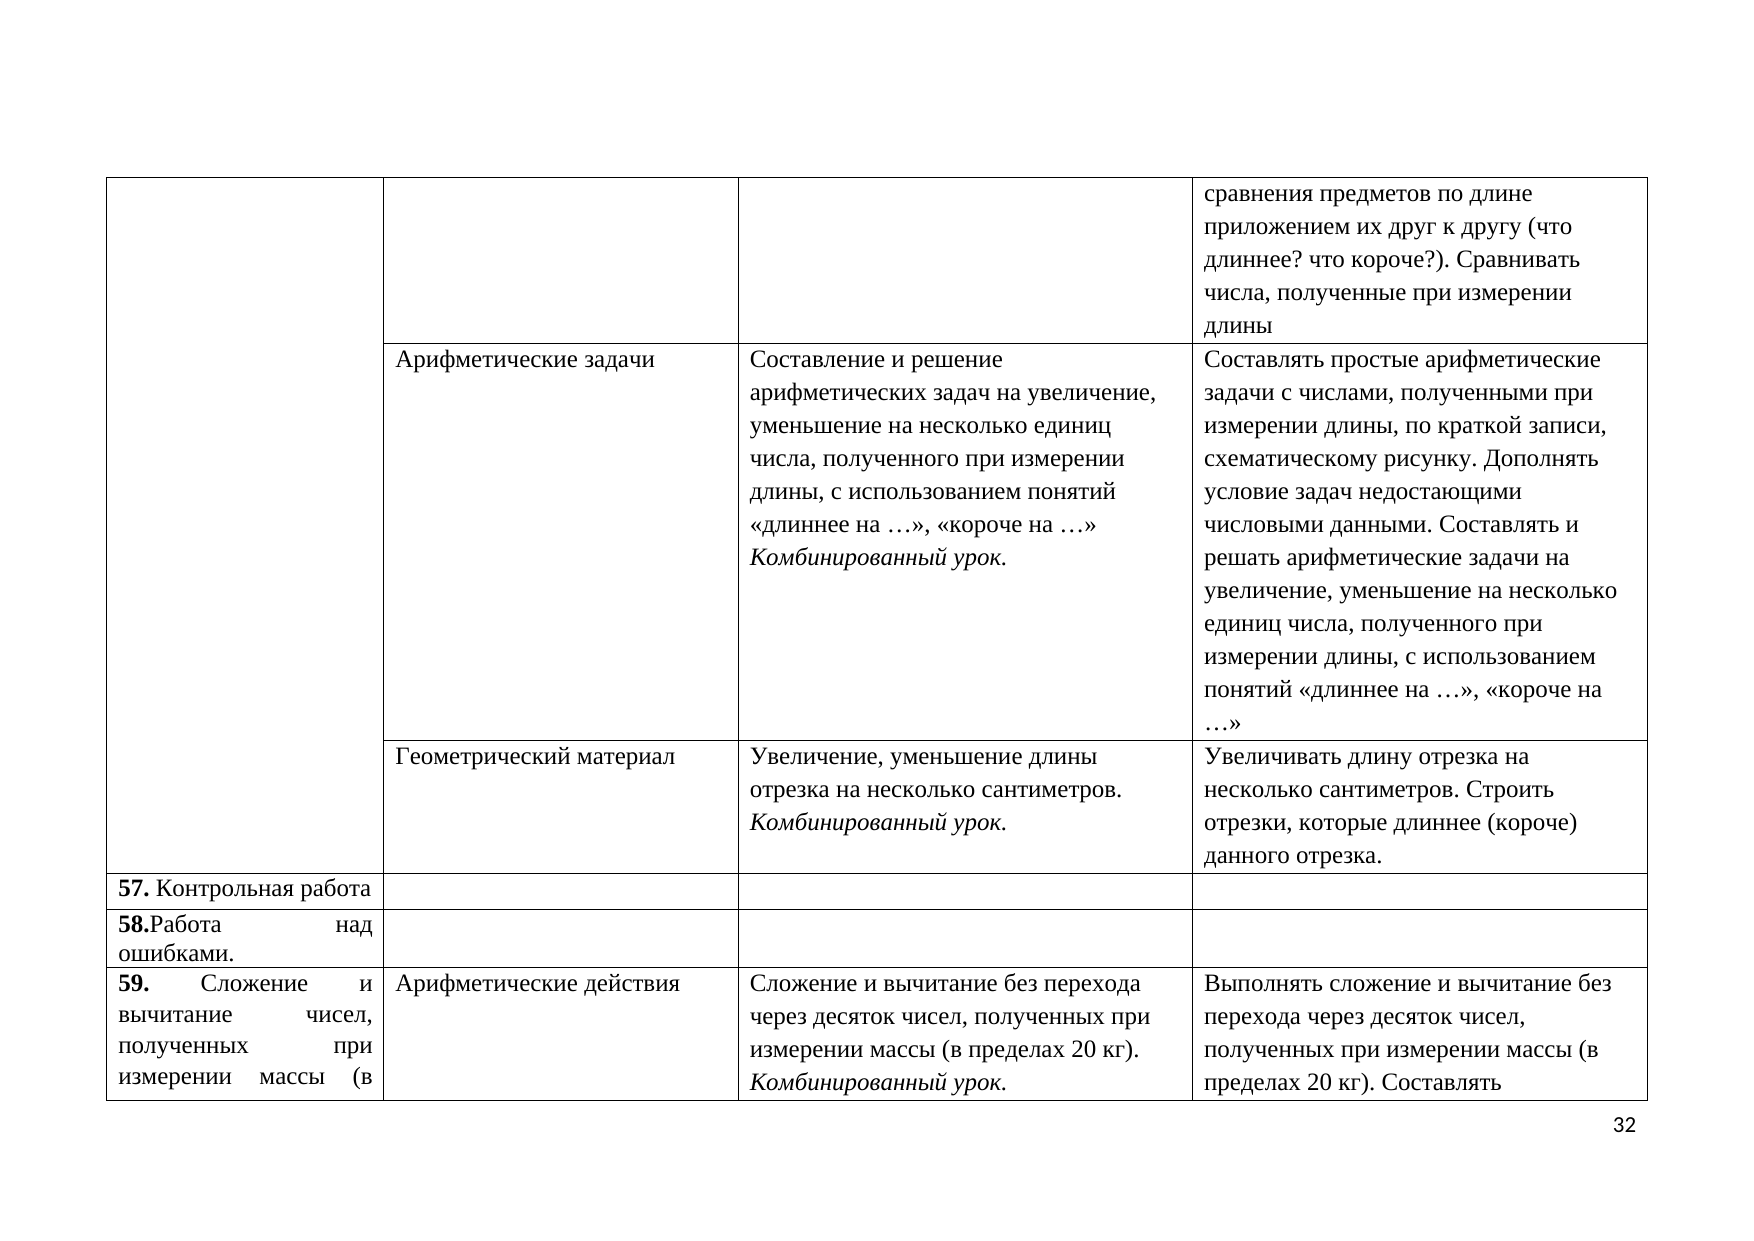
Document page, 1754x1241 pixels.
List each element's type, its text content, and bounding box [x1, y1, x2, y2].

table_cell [107, 968, 383, 1100]
table_cell [739, 874, 1192, 908]
table_cell [1193, 910, 1647, 967]
table_cell Увеличение, уменьшение длины отрезка на несколько сантиметров. Комбинированный урок. [739, 741, 1192, 872]
table_cell 57. Контрольная работа [107, 874, 383, 908]
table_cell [739, 968, 1192, 1100]
table_cell Арифметические задачи [384, 344, 738, 740]
table_cell Составлять простые арифметические задачи с числами, полученными при измерении длины, по краткой записи, схематическому рисунку. Дополнять условие задач недостающими числовыми данными. Составлять и решать арифметические задачи на увеличение, уменьшение на несколько единиц числа, полученного при измерении длины, с использованием понятий «длиннее на …», «короче на …» [1193, 344, 1647, 740]
table_cell 58.Работа над ошибками. [107, 910, 383, 967]
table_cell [1193, 178, 1647, 343]
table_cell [384, 968, 738, 1100]
table_cell Составление и решение арифметических задач на увеличение, уменьшение на несколько единиц числа, полученного при измерении длины, с использованием понятий «длиннее на …», «короче на …» Комбинированный урок. [739, 344, 1192, 740]
table_cell [739, 910, 1192, 967]
table_cell Геометрический материал [384, 741, 738, 872]
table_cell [739, 178, 1192, 343]
table_cell [384, 910, 738, 967]
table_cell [384, 178, 738, 343]
table_cell Увеличивать длину отрезка на несколько сантиметров. Строить отрезки, которые длиннее (короче) данного отрезка. [1193, 741, 1647, 872]
table_cell [384, 874, 738, 908]
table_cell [1193, 968, 1647, 1100]
table_cell [1193, 874, 1647, 908]
